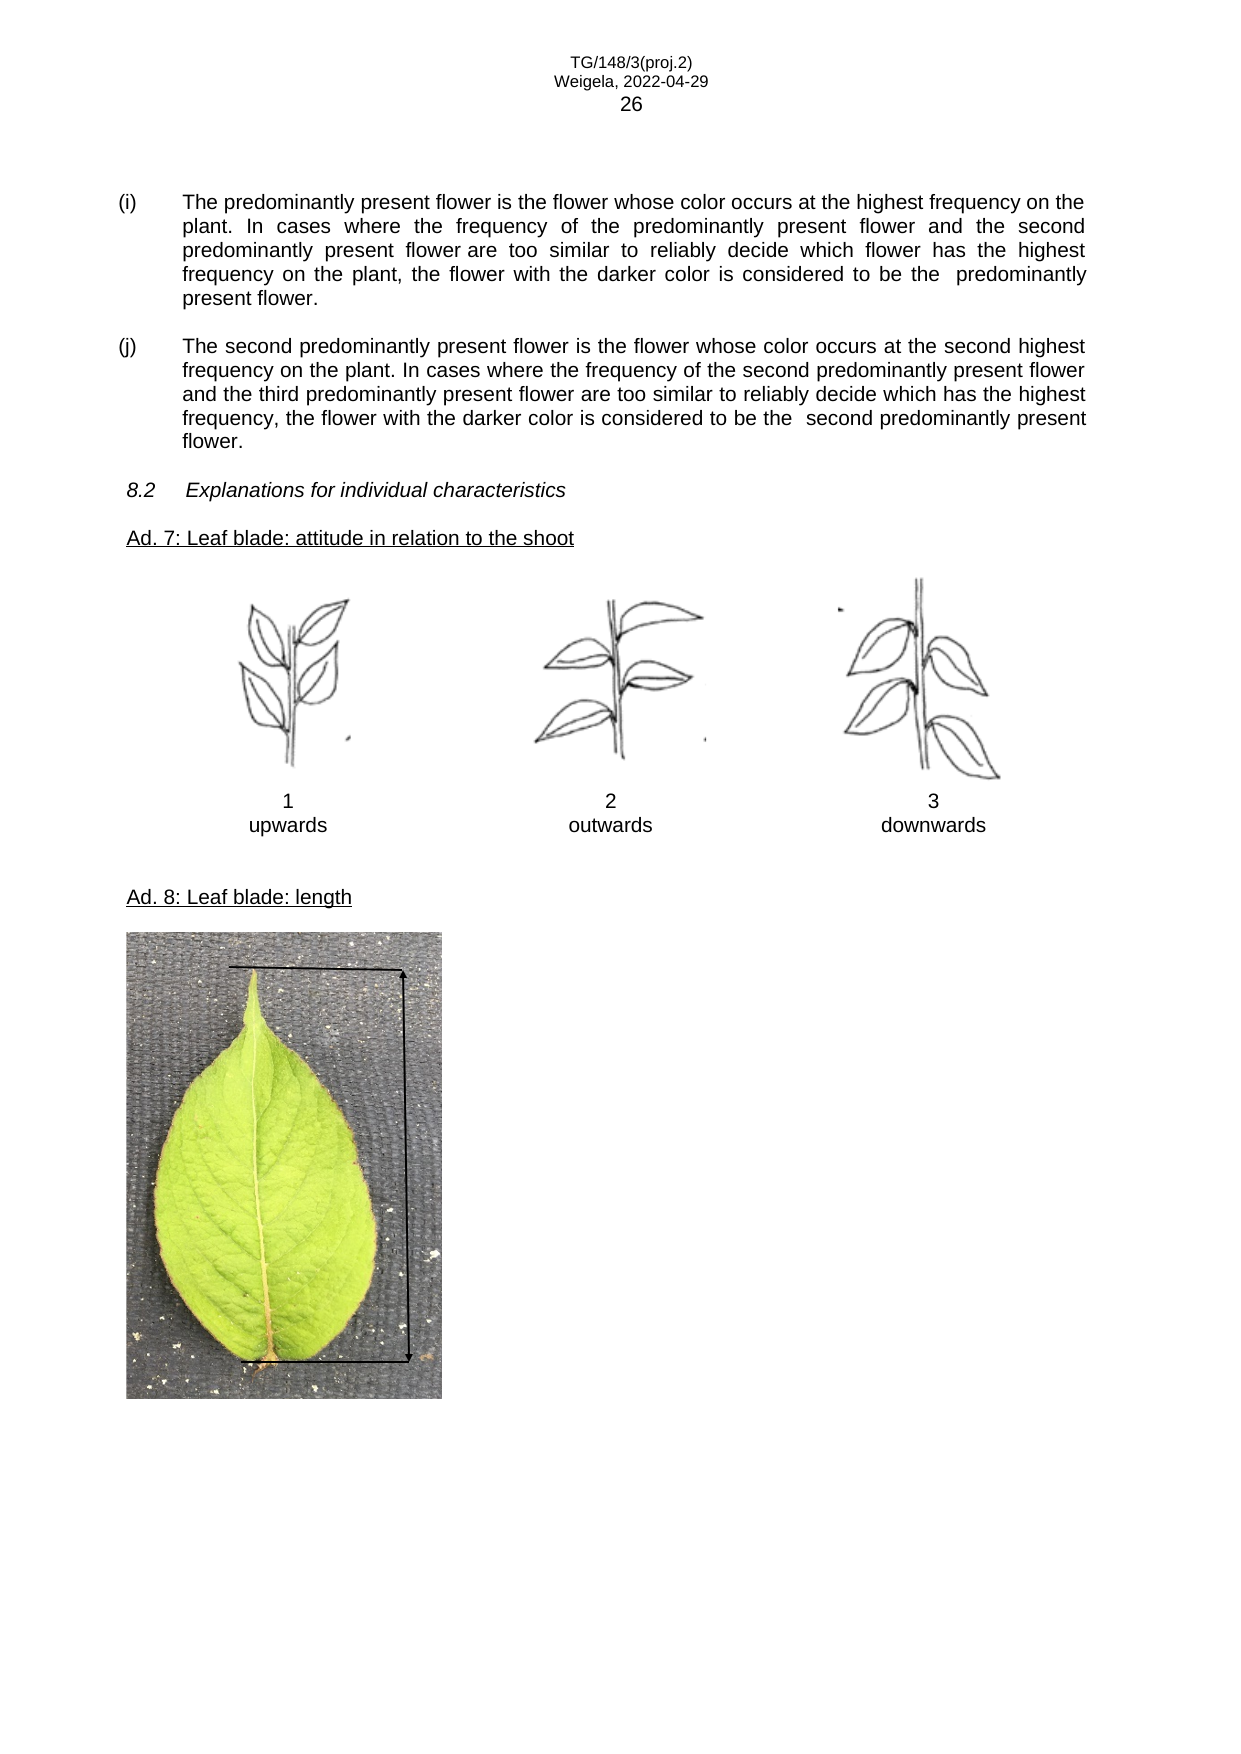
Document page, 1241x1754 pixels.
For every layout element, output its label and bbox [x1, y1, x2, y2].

table_header [118, 478, 1104, 884]
picture [192, 573, 384, 789]
table_header [118, 885, 1104, 1447]
picture [126, 932, 442, 1399]
picture [837, 573, 1029, 789]
table_header [118, 142, 1104, 477]
picture [515, 573, 707, 789]
